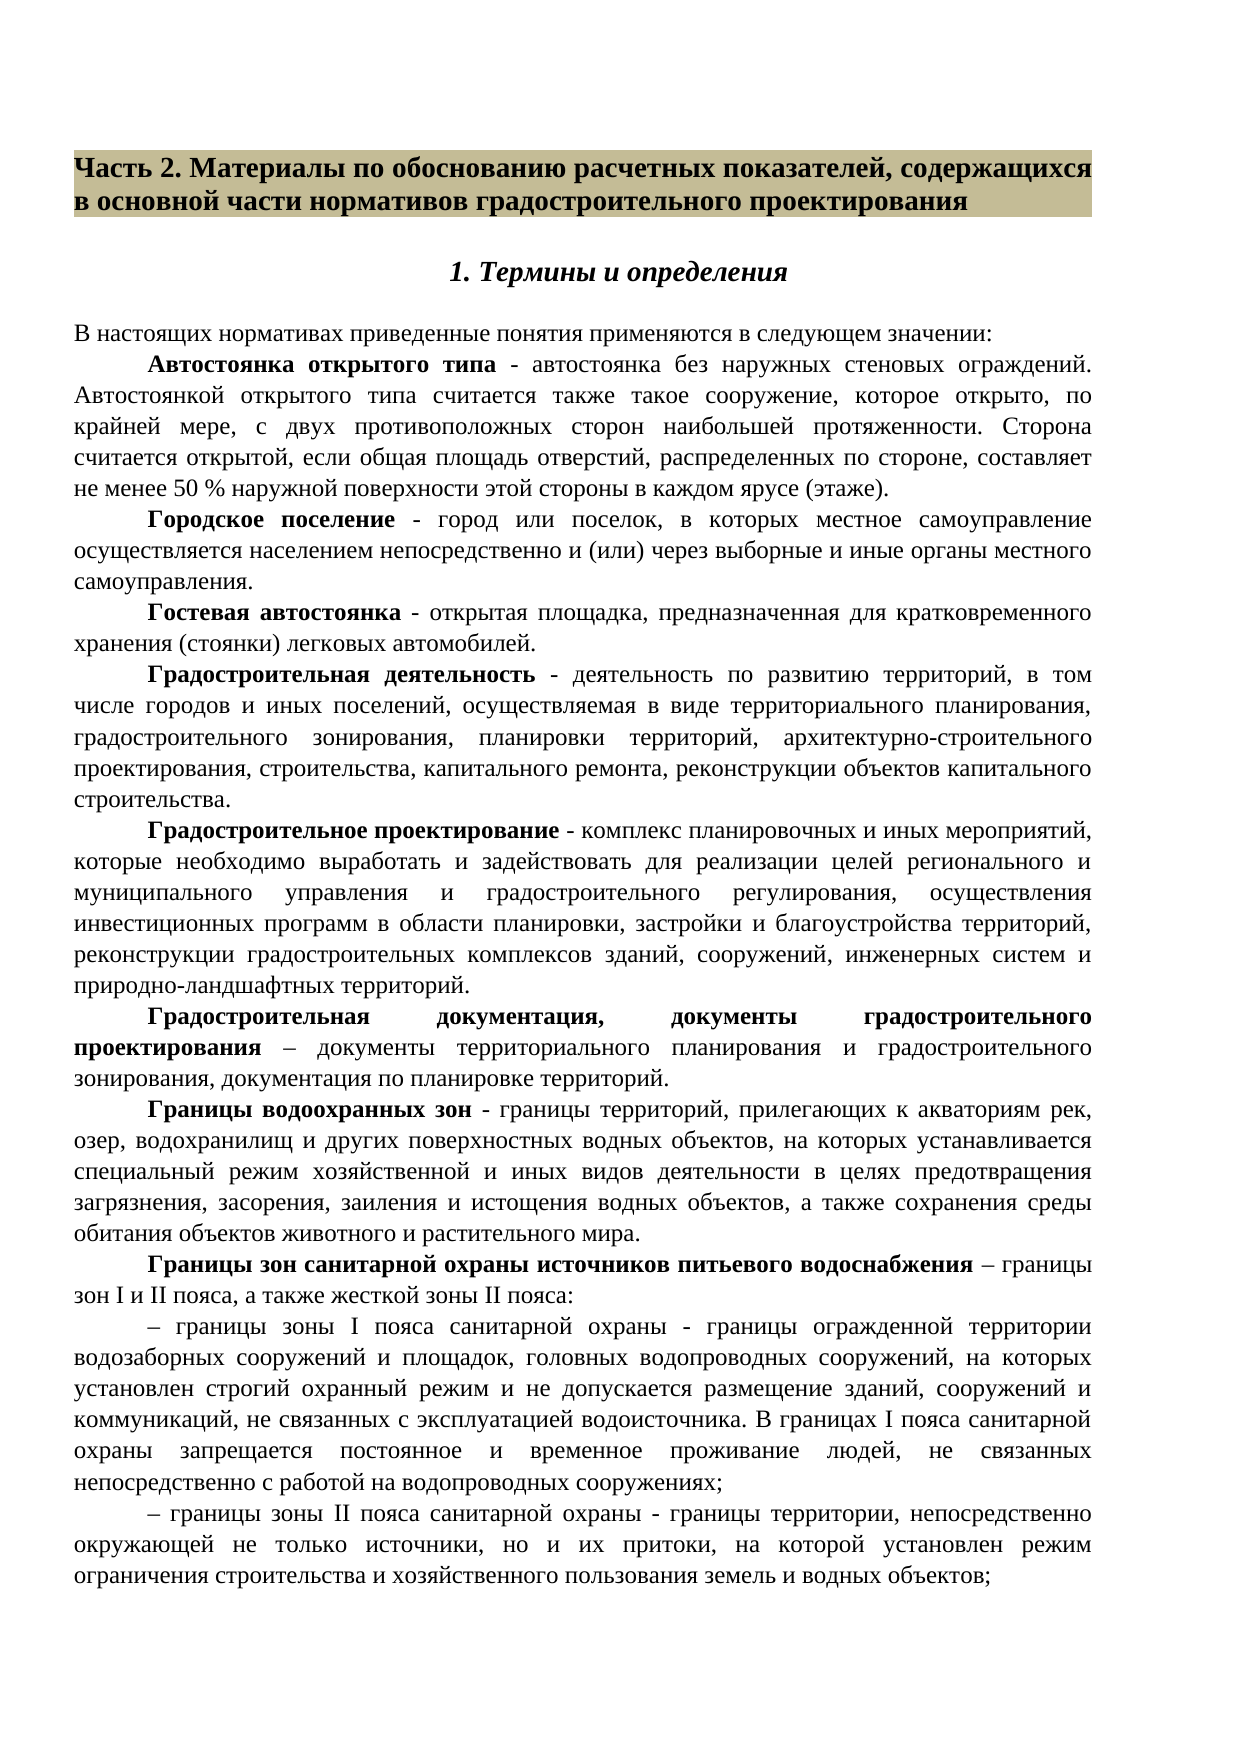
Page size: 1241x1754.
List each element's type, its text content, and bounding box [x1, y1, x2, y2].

text 1. Термины и определения [74, 254, 1092, 288]
text Автостоянка открытого типа - автостоянка без наружных стеновых ограждений. Автостоянкой открытого типа считается также такое сооружение, которое открыто, по крайней мере, с двух противоположных сторон наибольшей протяженности. Сторона считается открытой, если общая площадь отверстий, распределенных по стороне, составляет не менее 50 % наружной поверхности этой стороны в каждом ярусе (этаже). [74, 349, 1092, 502]
text Градостроительная документация, документы градостроительного проектирования – документы территориального планирования и градостроительного зонирования, документация по планировке территорий. [74, 1001, 1092, 1092]
text Градостроительное проектирование - комплекс планировочных и иных мероприятий, которые необходимо выработать и задействовать для реализации целей регионального и муниципального управления и градостроительного регулирования, осуществления инвестиционных программ в области планировки, застройки и благоустройства территорий, реконструкции градостроительных комплексов зданий, сооружений, инженерных систем и природно-ландшафтных территорий. [74, 815, 1092, 999]
text Часть 2. Материалы по обоснованию расчетных показателей, содержащихся в основной части нормативов градостроительного проектирования [74, 150, 1092, 217]
text В настоящих нормативах приведенные понятия применяются в следующем значении: [74, 318, 1092, 347]
text Границы зон санитарной охраны источников питьевого водоснабжения – границы зон I и II пояса, а также жесткой зоны II пояса: [74, 1249, 1092, 1309]
text Градостроительная деятельность - деятельность по развитию территорий, в том числе городов и иных поселений, осуществляемая в виде территориального планирования, градостроительного зонирования, планировки территорий, архитектурно-строительного проектирования, строительства, капитального ремонта, реконструкции объектов капитального строительства. [74, 659, 1092, 812]
text – границы зоны I пояса санитарной охраны - границы огражденной территории водозаборных сооружений и площадок, головных водопроводных сооружений, на которых установлен строгий охранный режим и не допускается размещение зданий, сооружений и коммуникаций, не связанных с эксплуатацией водоисточника. В границах I пояса санитарной охраны запрещается постоянное и временное проживание людей, не связанных непосредственно с работой на водопроводных сооружениях; [74, 1311, 1092, 1495]
text Гостевая автостоянка - открытая площадка, предназначенная для кратковременного хранения (стоянки) легковых автомобилей. [74, 597, 1092, 657]
text Городское поселение - город или поселок, в которых местное самоуправление осуществляется населением непосредственно и (или) через выборные и иные органы местного самоуправления. [74, 504, 1092, 595]
text Границы водоохранных зон - границы территорий, прилегающих к акваториям рек, озер, водохранилищ и других поверхностных водных объектов, на которых устанавливается специальный режим хозяйственной и иных видов деятельности в целях предотвращения загрязнения, засорения, заиления и истощения водных объектов, а также сохранения среды обитания объектов животного и растительного мира. [74, 1094, 1092, 1247]
text – границы зоны II пояса санитарной охраны - границы территории, непосредственно окружающей не только источники, но и их притоки, на которой установлен режим ограничения строительства и хозяйственного пользования земель и водных объектов; [74, 1498, 1092, 1588]
